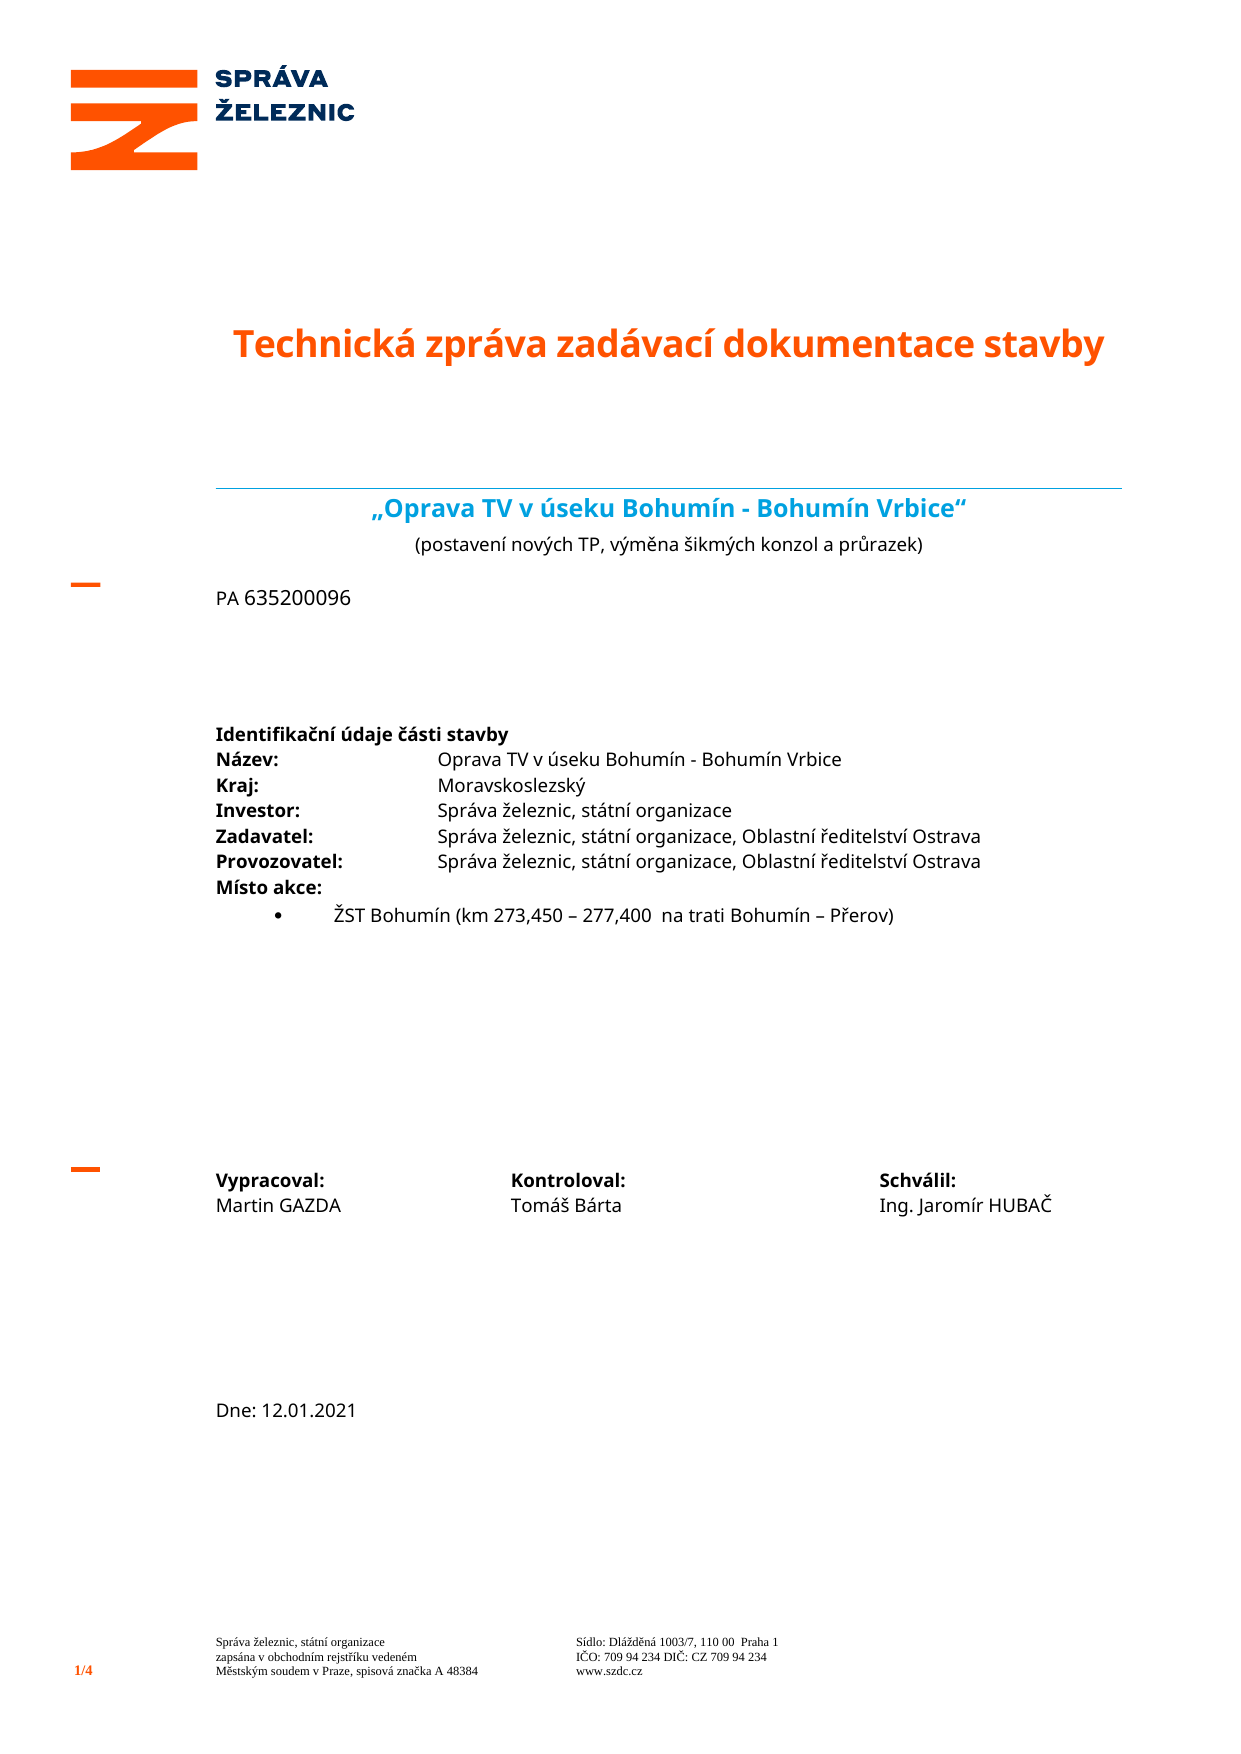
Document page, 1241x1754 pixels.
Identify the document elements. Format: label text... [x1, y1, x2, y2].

text Investor: Správa železnic, státní organizace [216, 797, 1122, 823]
text PA 635200096 [216, 583, 1122, 611]
text Místo akce: [216, 874, 1122, 899]
text Vypracoval: Kontroloval: Schválil: [216, 1167, 1122, 1193]
list ŽST Bohumín (km 273,450 – 277,400 na trati Bohumín – Přerov) [275, 902, 1122, 928]
text Kraj: Moravskoslezský [216, 772, 1122, 797]
text Název: Oprava TV v úseku Bohumín - Bohumín Vrbice [216, 746, 1122, 772]
subtitle „Oprava TV v úseku Bohumín - Bohumín Vrbice“ [216, 489, 1122, 525]
text (postavení nových TP, výměna šikmých konzol a průrazek) [216, 531, 1122, 557]
subtitle Identifikační údaje části stavby [216, 721, 1122, 746]
text Dne: 12.01.2021 [216, 1397, 1122, 1422]
text Provozovatel: Správa železnic, státní organizace, Oblastní ředitelství Ostrava [216, 848, 1122, 874]
text Zadavatel: Správa železnic, státní organizace, Oblastní ředitelství Ostrava [216, 823, 1122, 848]
text Martin GAZDA Tomáš Bárta Ing. Jaromír HUBAČ [216, 1193, 1122, 1218]
subtitle Technická zpráva zadávací dokumentace stavby [216, 317, 1122, 368]
